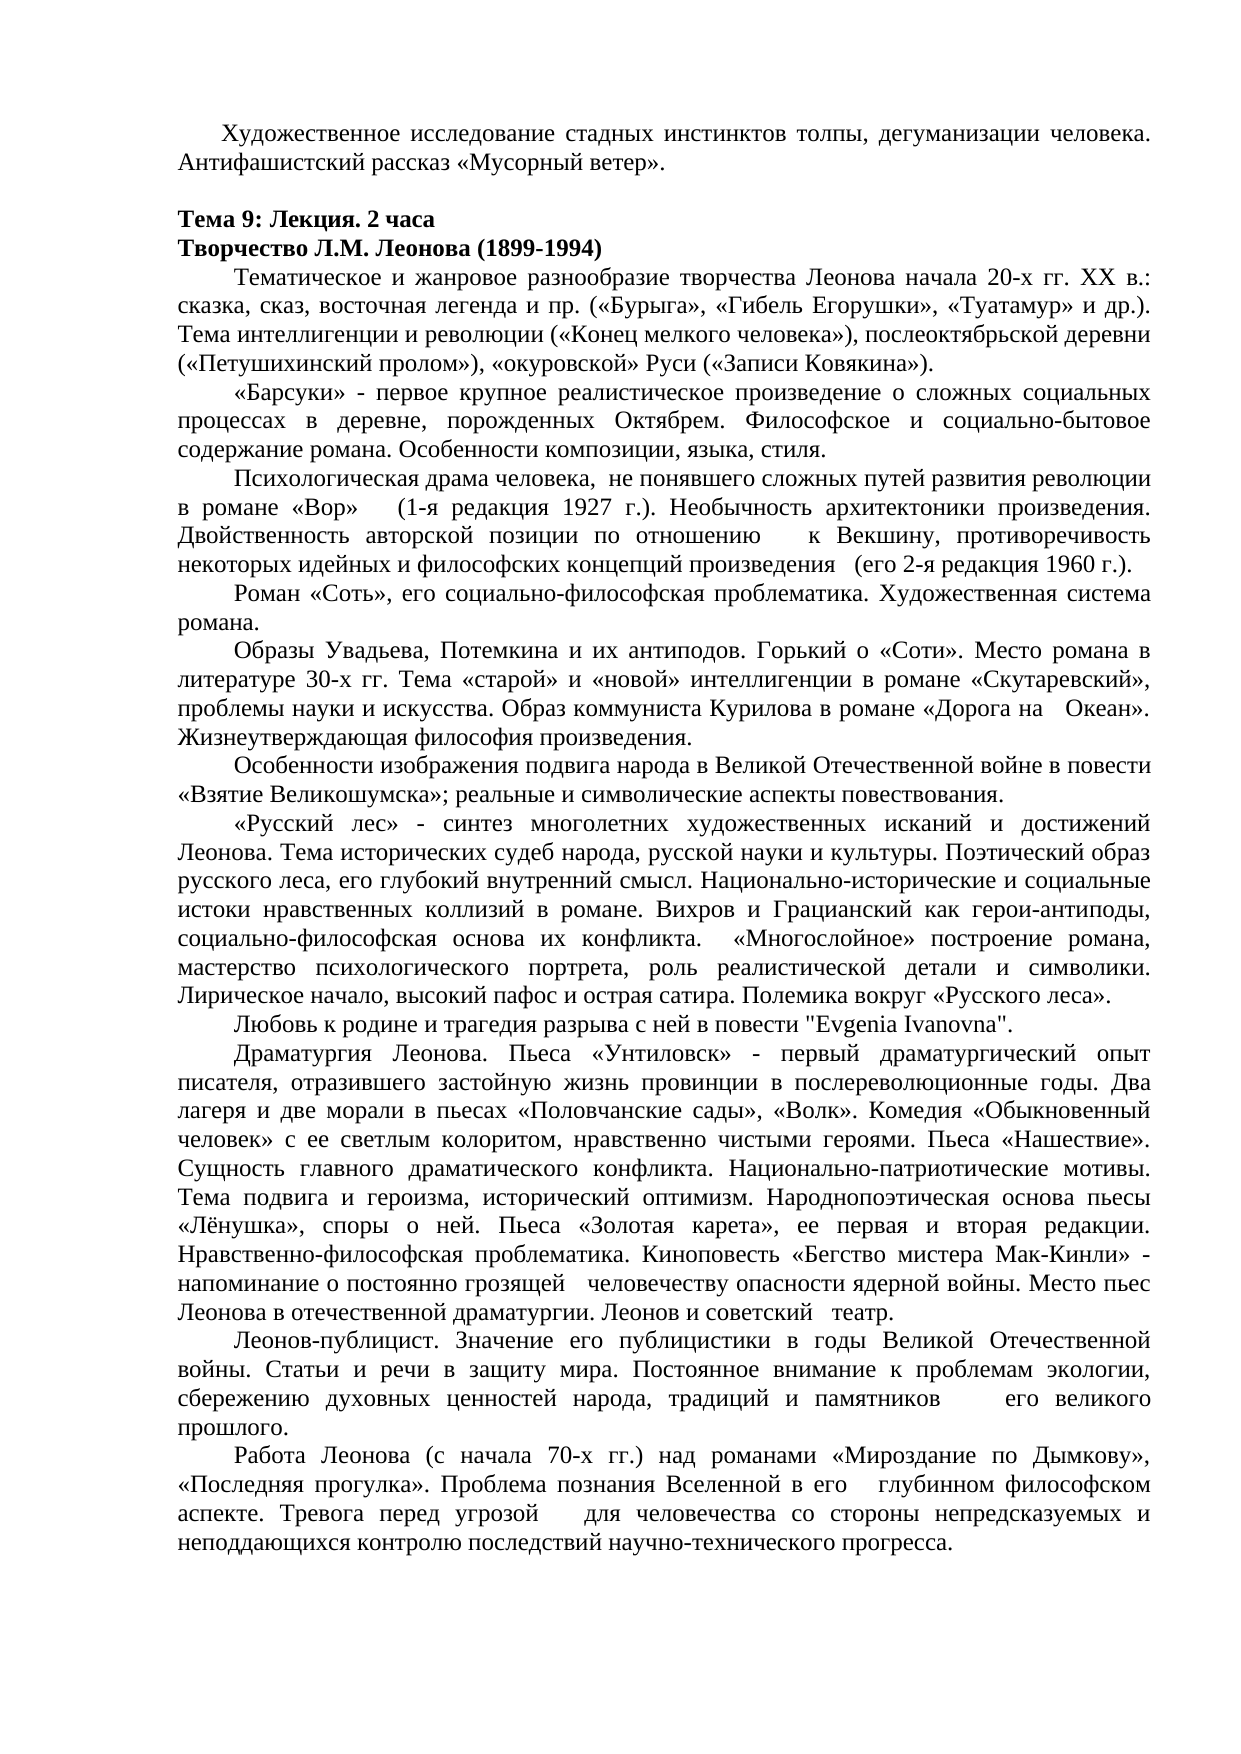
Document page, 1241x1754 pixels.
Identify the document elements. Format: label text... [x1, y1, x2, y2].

text «Русский лес» - синтез многолетних художественных исканий и достижений Леонова. Тема исторических судеб народа, русской науки и культуры. Поэтический образ русского леса, его глубокий внутренний смысл. Национально-исторические и социальные истоки нравственных коллизий в романе. Вихров и Грацианский как герои-антиподы, социально-философская основа их конфликта. «Многослойное» построение романа, мастерство психологического портрета, роль реалистической детали и символики. Лирическое начало, высокий пафос и острая сатира. Полемика вокруг «Русского леса». [177, 808, 1152, 1009]
text Психологическая драма человека, не понявшего сложных путей развития революции в романе «Вор» (1-я редакция 1927 г.). Необычность архитектоники произведения. Двойственность авторской позиции по отношению к Векшину, противоречивость некоторых идейных и философских концепций произведения (его 2-я редакция 1960 г.). [177, 463, 1152, 578]
text Художественное исследование стадных инстинктов толпы, дегуманизации человека. Антифашистский рассказ «Мусорный ветер». [177, 118, 1152, 176]
text Любовь к родине и трагедия разрыва с ней в повести "Evgenia Ivanovna". [177, 1009, 1152, 1038]
text Работа Леонова (с начала 70-х гг.) над романами «Мироздание по Дымкову», «Последняя прогулка». Проблема познания Вселенной в его глубинном философском аспекте. Тревога перед угрозой для человечества со стороны непредсказуемых и неподдающихся контролю последствий научно-технического прогресса. [177, 1441, 1152, 1556]
text «Барсуки» - первое крупное реалистическое произведение о сложных социальных процессах в деревне, порожденных Октябрем. Философское и социально-бытовое содержание романа. Особенности композиции, языка, стиля. [177, 377, 1152, 463]
text Драматургия Леонова. Пьеса «Унтиловск» - первый драматургический опыт писателя, отразившего застойную жизнь провинции в послереволюционные годы. Два лагеря и две морали в пьесах «Половчанские сады», «Волк». Комедия «Обыкновенный человек» с ее светлым колоритом, нравственно чистыми героями. Пьеса «Нашествие». Сущность главного драматического конфликта. Национально-патриотические мотивы. Тема подвига и героизма, исторический оптимизм. Народнопоэтическая основа пьесы «Лёнушка», споры о ней. Пьеса «Золотая карета», ее первая и вторая редакции. Нравственно-философская проблематика. Киноповесть «Бегство мистера Мак-Кинли» - напоминание о постоянно грозящей человечеству опасности ядерной войны. Место пьес Леонова в отечественной драматургии. Леонов и советский театр. [177, 1038, 1152, 1326]
text Тема 9: Лекция. 2 часа [177, 204, 1152, 233]
text Леонов-публицист. Значение его публицистики в годы Великой Отечественной войны. Статьи и речи в защиту мира. Постоянное внимание к проблемам экологии, сбережению духовных ценностей народа, традиций и памятников его великого прошлого. [177, 1326, 1152, 1441]
text Творчество Л.М. Леонова (1899-1994) [177, 233, 1152, 262]
text Роман «Соть», его социально-философская проблематика. Художественная система романа. [177, 578, 1152, 636]
text Образы Увадьева, Потемкина и их антиподов. Горький о «Соти». Место романа в литературе 30-х гг. Тема «старой» и «новой» интеллигенции в романе «Скутаревский», проблемы науки и искусства. Образ коммуниста Курилова в романе «Дорога на Океан». Жизнеутверждающая философия произведения. [177, 636, 1152, 751]
text Тематическое и жанровое разнообразие творчества Леонова начала 20-х гг. ХХ в.: сказка, сказ, восточная легенда и пр. («Бурыга», «Гибель Егорушки», «Туатамур» и др.). Тема интеллигенции и революции («Конец мелкого человека»), послеоктябрьской деревни («Петушихинский пролом»), «окуровской» Руси («Записи Ковякина»). [177, 262, 1152, 377]
text Особенности изображения подвига народа в Великой Отечественной войне в повести «Взятие Великошумска»; реальные и символические аспекты повествования. [177, 751, 1152, 808]
